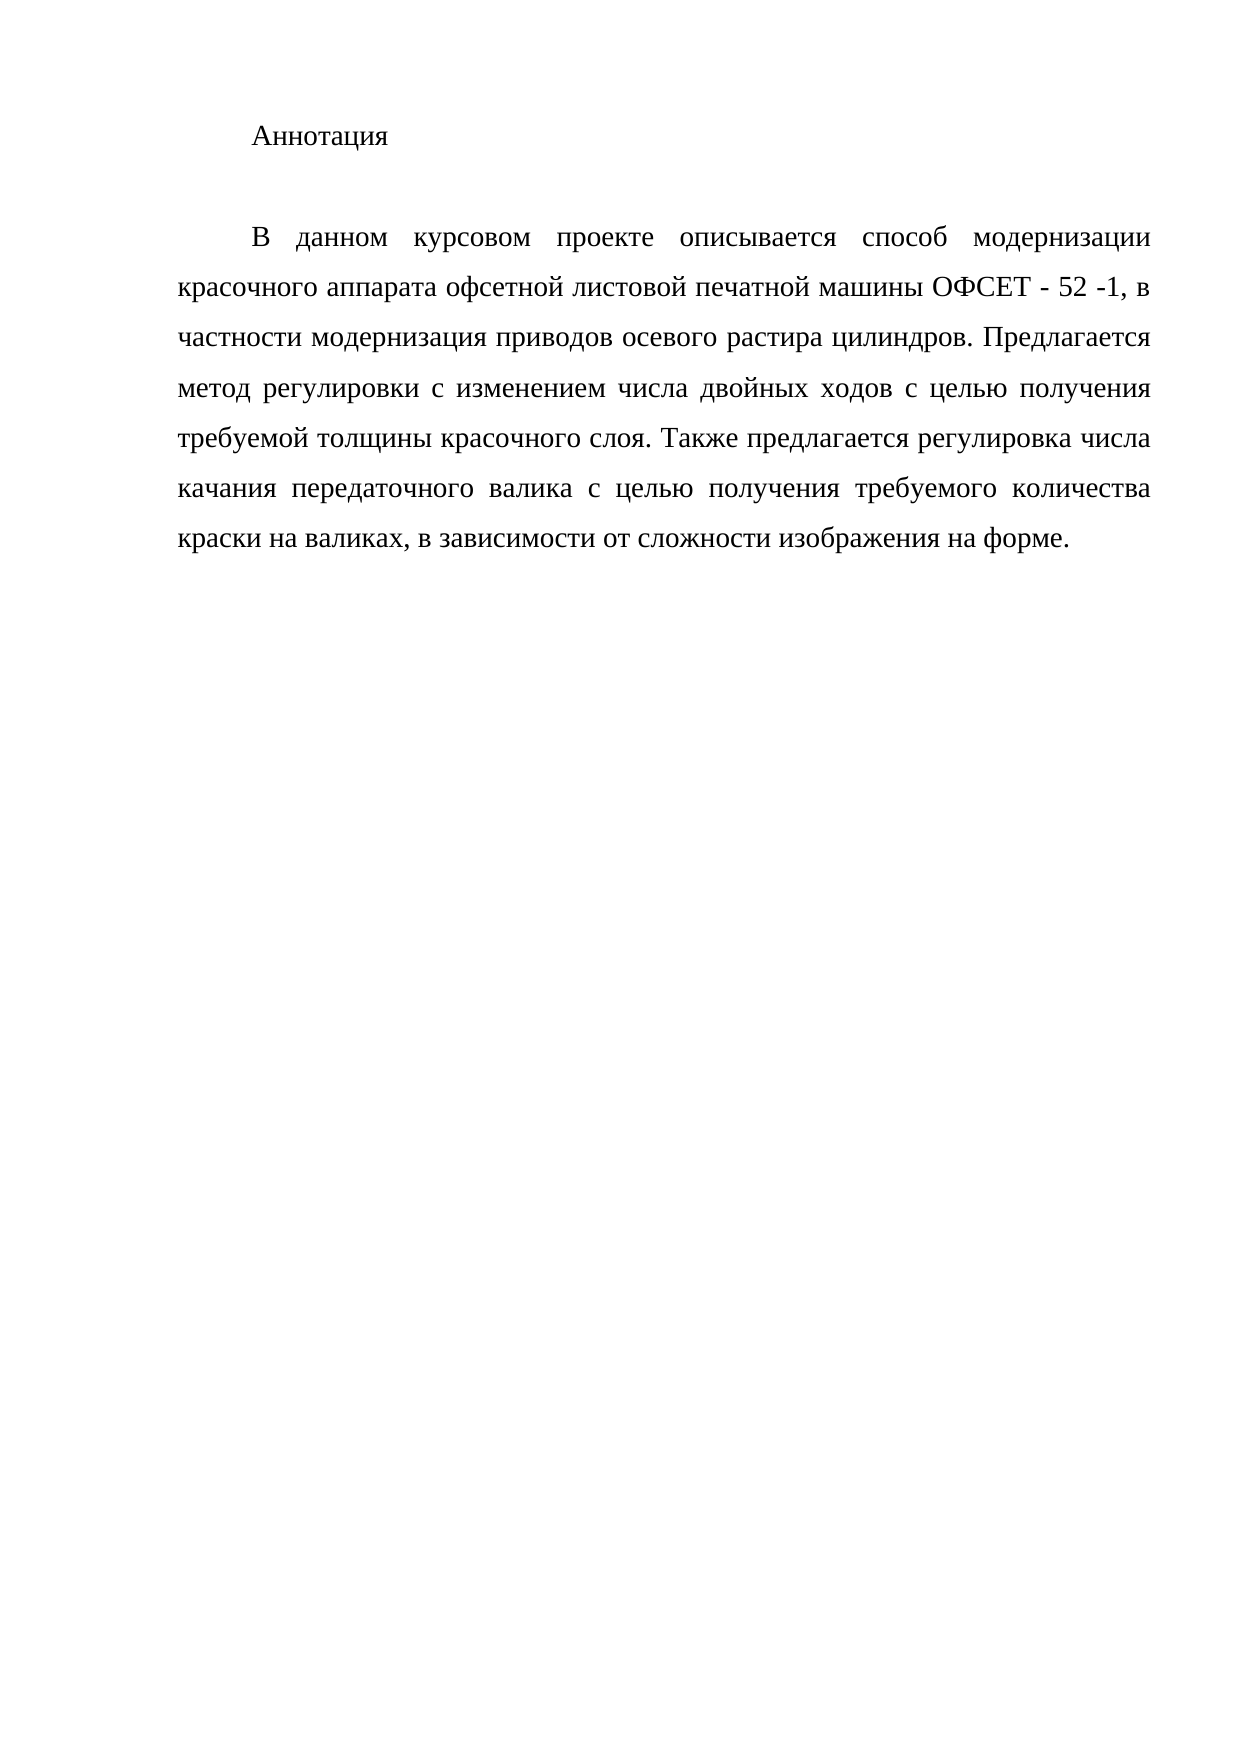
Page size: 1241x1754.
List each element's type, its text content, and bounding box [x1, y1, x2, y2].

text Аннотация [177, 118, 1152, 152]
text В данном курсовом проекте описывается способ модернизации красочного аппарата офсетной листовой печатной машины ОФСЕТ - 52 -1, в частности модернизация приводов осевого растира цилиндров. Предлагается метод регулировки с изменением числа двойных ходов с целью получения требуемой толщины красочного слоя. Также предлагается регулировка числа качания передаточного валика с целью получения требуемого количества краски на валиках, в зависимости от сложности изображения на форме. [177, 219, 1152, 554]
